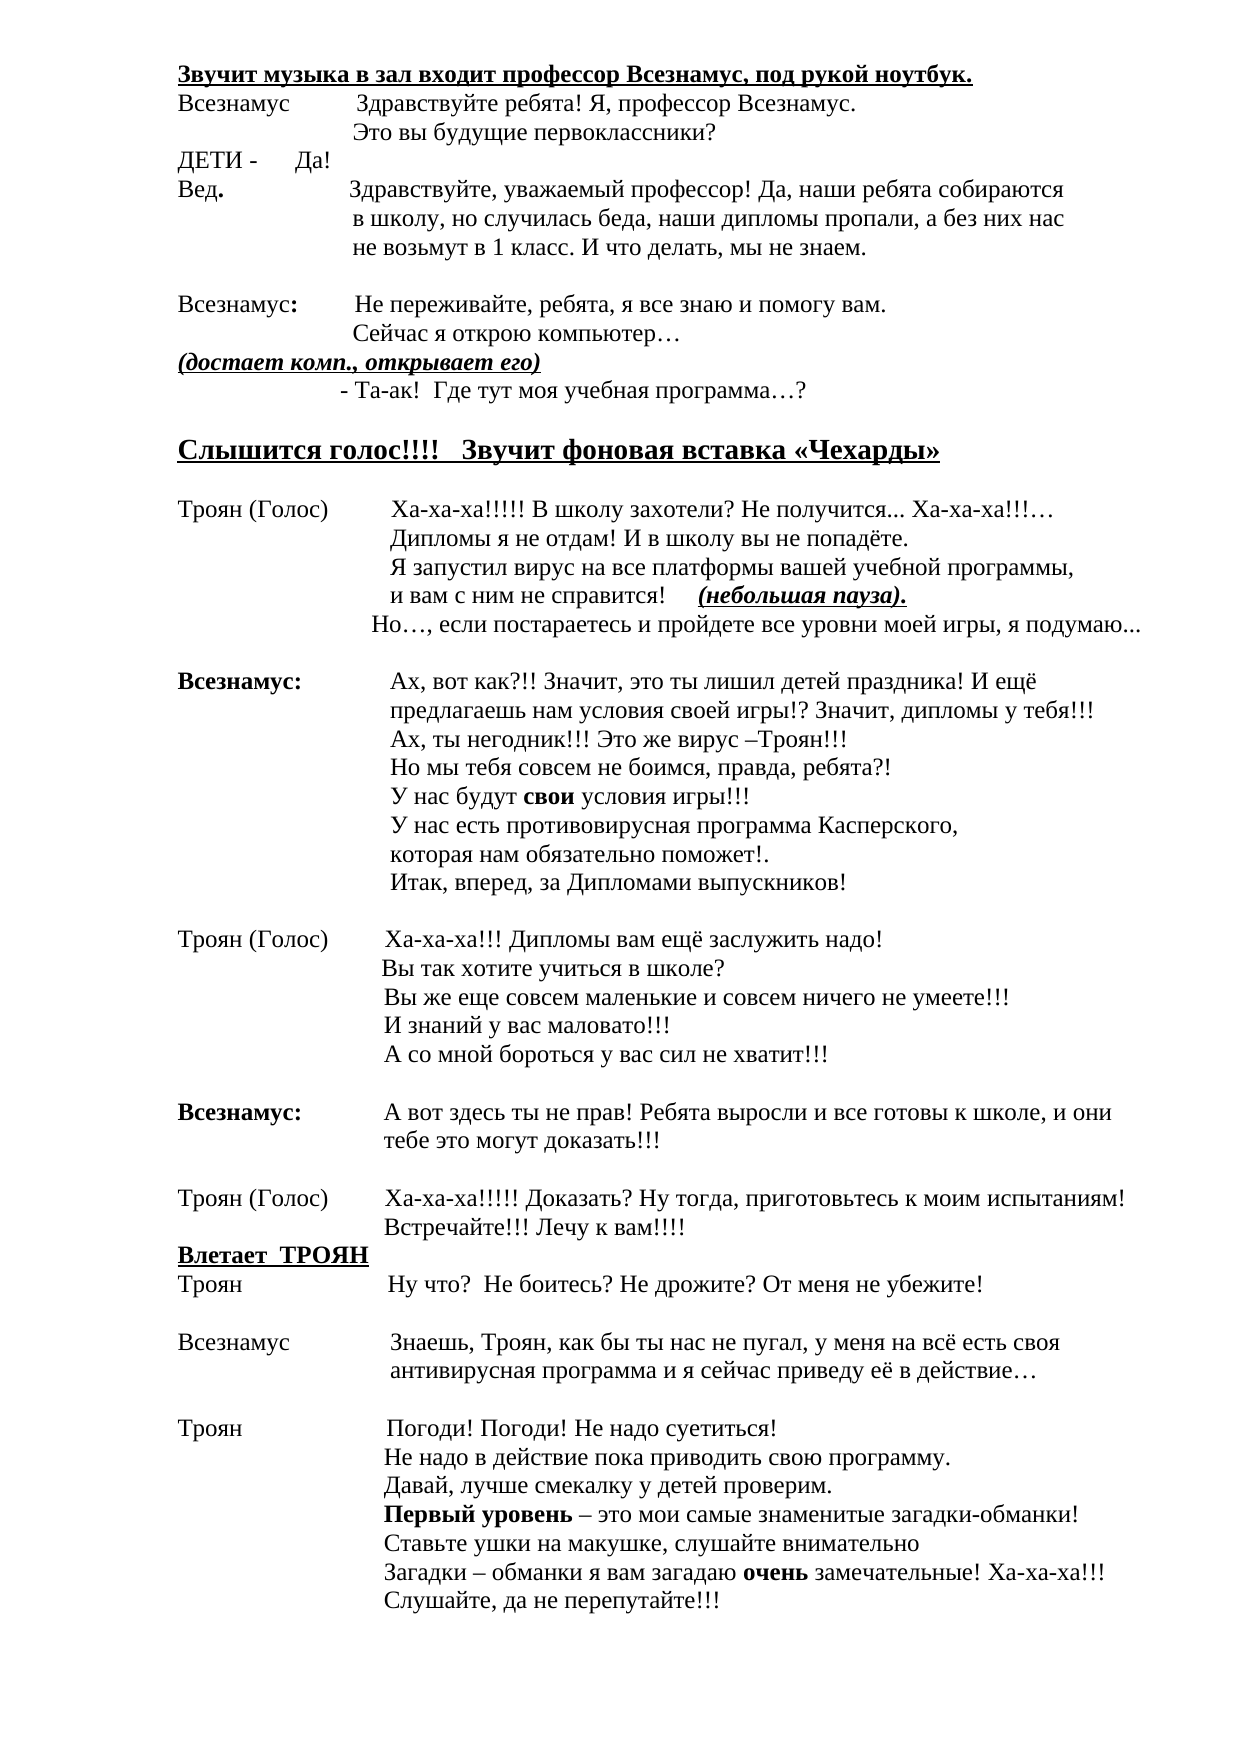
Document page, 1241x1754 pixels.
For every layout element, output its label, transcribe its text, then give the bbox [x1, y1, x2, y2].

text Троян (Голос) Ха-ха-ха!!!!! Доказать? Ну тогда, приготовьтесь к моим испытаниям! Встречайте!!! Лечу к вам!!!! [177, 1183, 1152, 1240]
text Троян (Голос) Ха-ха-ха!!!!! В школу захотели? Не получится... Ха-ха-ха!!!… Дипломы я не отдам! И в школу вы не попадёте. Я запустил вирус на все платформы вашей учебной программы, и вам с ним не справится! (небольшая пауза). Но…, если постараетесь и пройдете все уровни моей игры, я подумаю... [177, 494, 1152, 666]
text Всезнамус: А вот здесь ты не прав! Ребята выросли и все готовы к школе, и они тебе это могут доказать!!! [177, 1097, 1152, 1154]
text - Та-ак! Где тут моя учебная программа…? [177, 375, 1152, 432]
text Троян (Голос) Ха-ха-ха!!! Дипломы вам ещё заслужить надо! Вы так хотите учиться в школе? Вы же еще совсем маленькие и совсем ничего не умеете!!! И знаний у вас маловато!!! А со мной бороться у вас сил не хватит!!! [177, 924, 1152, 1068]
text Всезнамус Здравствуйте ребята! Я, профессор Всезнамус. [177, 88, 1152, 117]
text Всезнамус Знаешь, Троян, как бы ты нас не пугал, у меня на всё есть своя антивирусная программа и я сейчас приведу её в действие… [177, 1327, 1152, 1384]
text Это вы будущие первоклассники? [177, 117, 1152, 145]
text (достает комп., открывает его) [177, 347, 1152, 375]
text Вед. Здравствуйте, уважаемый профессор! Да, наши ребята собираются в школу, но случилась беда, наши дипломы пропали, а без них нас не возьмут в 1 класс. И что делать, мы не знаем. [177, 174, 1152, 260]
text Всезнамус: Ах, вот как?!! Значит, это ты лишил детей праздника! И ещё предлагаешь нам условия своей игры!? Значит, дипломы у тебя!!! Ах, ты негодник!!! Это же вирус –Троян!!! Но мы тебя совсем не боимся, правда, ребята?! У нас будут свои условия игры!!! У нас есть противовирусная программа Касперского, которая нам обязательно поможет!. Итак, вперед, за Дипломами выпускников! [177, 666, 1152, 896]
text Сейчас я открою компьютер… [177, 318, 1152, 347]
text Слышится голос!!!! Звучит фоновая вставка «Чехарды» [177, 432, 1152, 466]
text Троян Погоди! Погоди! Не надо суетиться! Не надо в действие пока приводить свою программу. Давай, лучше смекалку у детей проверим. Первый уровень – это мои самые знаменитые загадки-обманки! Ставьте ушки на макушке, слушайте внимательно Загадки – обманки я вам загадаю очень замечательные! Ха-ха-ха!!! Слушайте, да не перепутайте!!! [177, 1413, 1152, 1614]
text Троян Ну что? Не боитесь? Не дрожите? От меня не убежите! [177, 1269, 1152, 1298]
text Звучит музыка в зал входит профессор Всезнамус, под рукой ноутбук. [177, 59, 1152, 88]
text ДЕТИ - Да! [177, 145, 1152, 174]
text Всезнамус: Не переживайте, ребята, я все знаю и помогу вам. [177, 260, 1152, 318]
text Влетает ТРОЯН [177, 1240, 1152, 1269]
